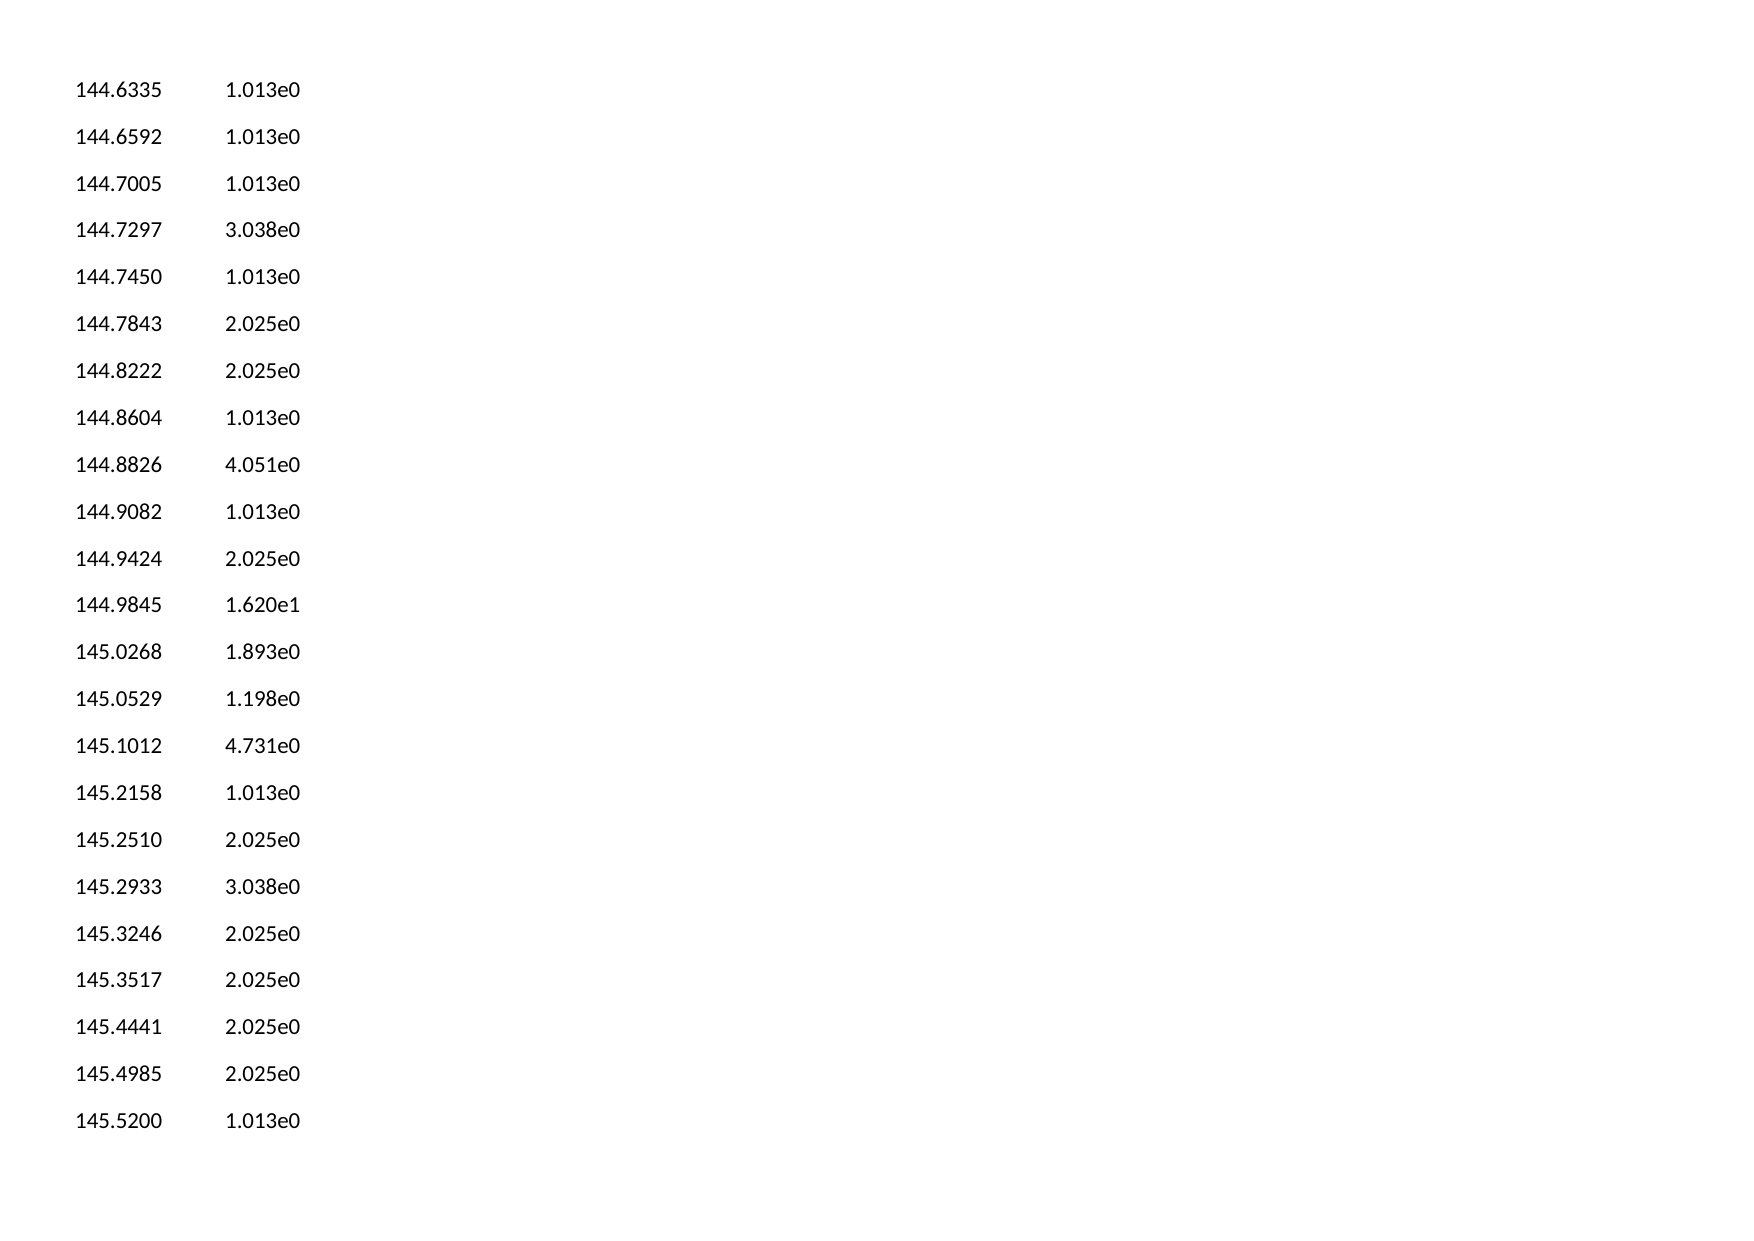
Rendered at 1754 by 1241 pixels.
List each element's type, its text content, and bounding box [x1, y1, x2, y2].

text 145.4441 2.025e0 [75, 1012, 1679, 1041]
text 145.5200 1.013e0 [75, 1106, 1679, 1134]
text 144.9424 2.025e0 [75, 544, 1679, 572]
text 144.7843 2.025e0 [75, 309, 1679, 337]
text 144.7005 1.013e0 [75, 169, 1679, 197]
text 144.8604 1.013e0 [75, 403, 1679, 431]
text 145.2933 3.038e0 [75, 872, 1679, 900]
text 144.8222 2.025e0 [75, 356, 1679, 384]
text 145.3517 2.025e0 [75, 966, 1679, 994]
text 145.0268 1.893e0 [75, 637, 1679, 666]
text 145.2510 2.025e0 [75, 825, 1679, 853]
text 144.9082 1.013e0 [75, 497, 1679, 525]
text 144.8826 4.051e0 [75, 450, 1679, 478]
text 144.7450 1.013e0 [75, 262, 1679, 291]
text 144.9845 1.620e1 [75, 591, 1679, 619]
text 145.0529 1.198e0 [75, 684, 1679, 712]
text 144.7297 3.038e0 [75, 216, 1679, 244]
text 145.4985 2.025e0 [75, 1059, 1679, 1087]
text 144.6592 1.013e0 [75, 122, 1679, 150]
text 145.2158 1.013e0 [75, 778, 1679, 806]
text 145.1012 4.731e0 [75, 731, 1679, 759]
text 144.6335 1.013e0 [75, 75, 1679, 103]
text 145.3246 2.025e0 [75, 919, 1679, 947]
